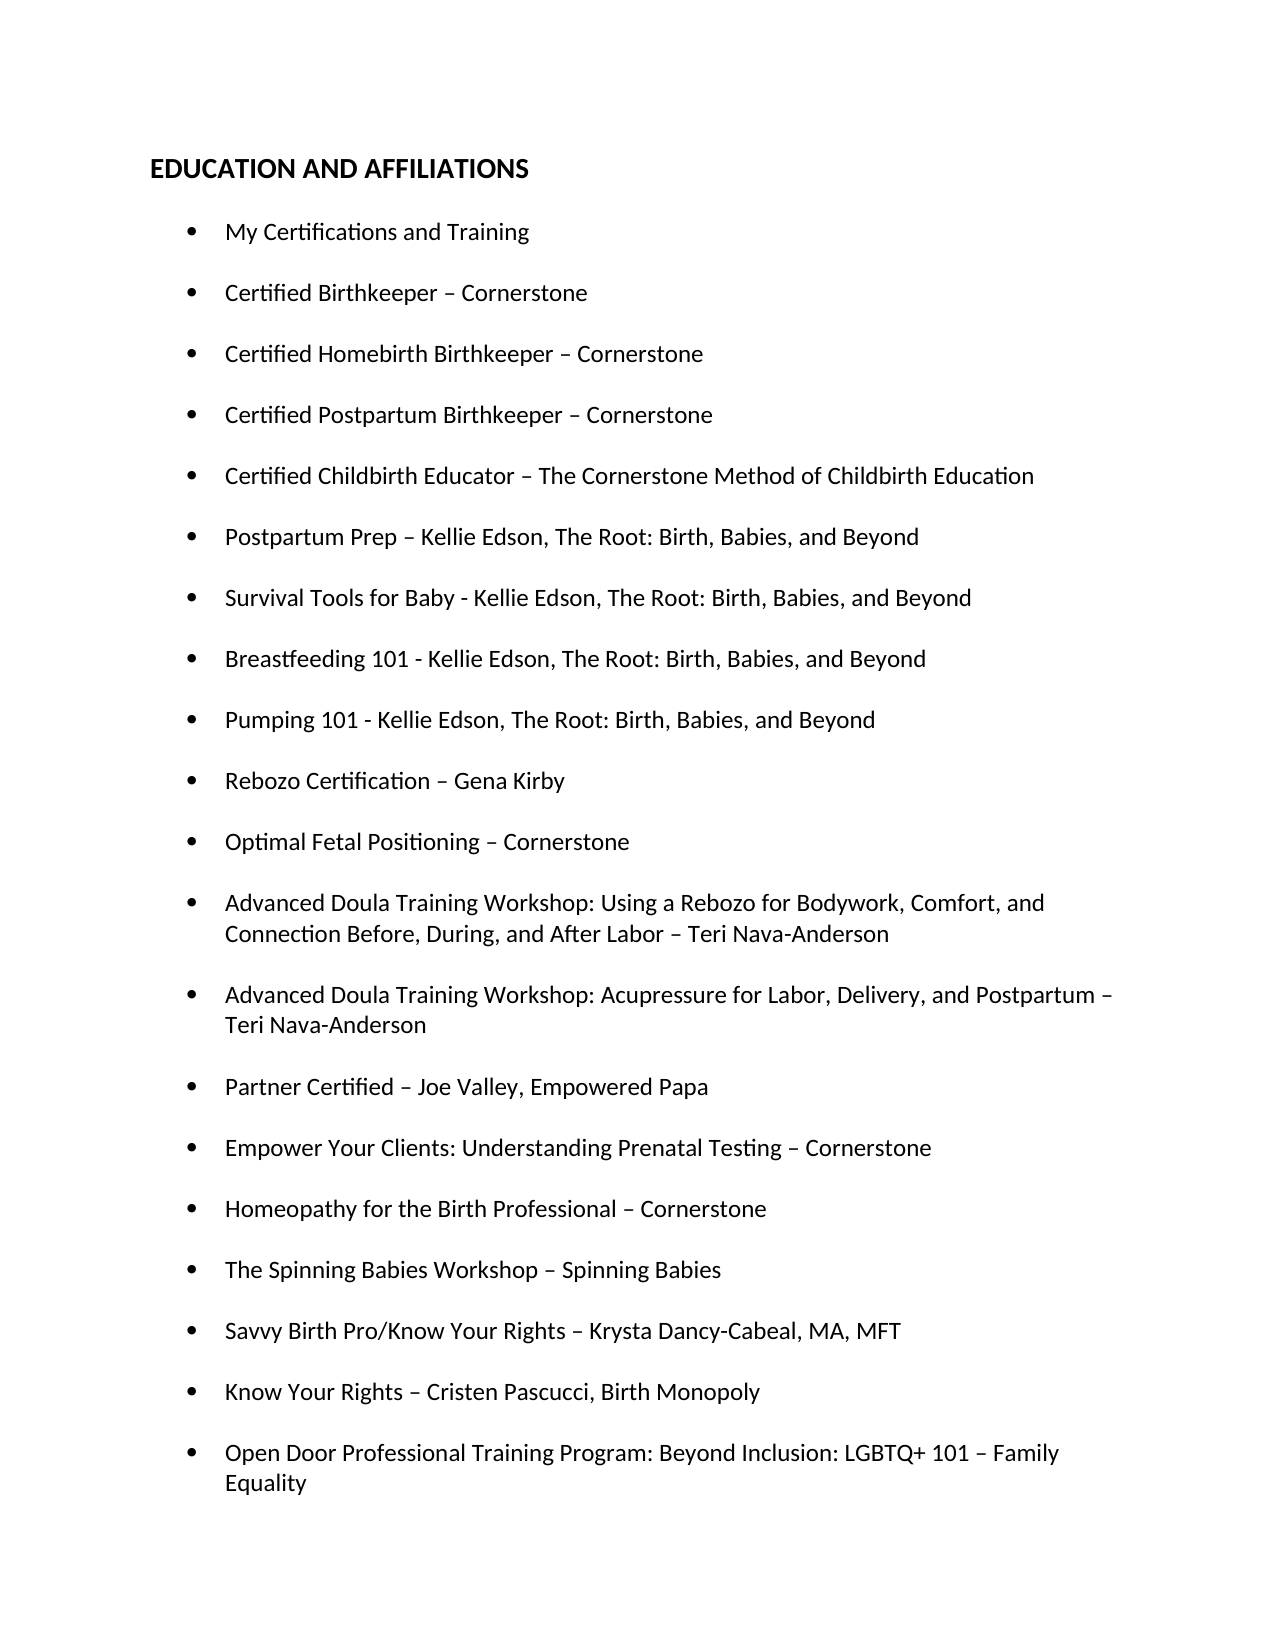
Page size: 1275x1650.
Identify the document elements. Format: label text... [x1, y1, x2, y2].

list Breastfeeding 101 - Kellie Edson, The Root: Birth, Babies, and Beyond [187, 643, 1125, 674]
list Savvy Birth Pro/Know Your Rights – Krysta Dancy-Cabeal, MA, MFT [187, 1315, 1125, 1345]
list Rebozo Certification – Gena Kirby [187, 766, 1125, 796]
list My Certifications and Training [187, 216, 1125, 247]
list Open Door Professional Training Program: Beyond Inclusion: LGBTQ+ 101 – Family Equality [187, 1437, 1125, 1498]
list Pumping 101 - Kellie Edson, The Root: Birth, Babies, and Beyond [187, 704, 1125, 735]
list Survival Tools for Baby - Kellie Edson, The Root: Birth, Babies, and Beyond [187, 582, 1125, 613]
list Certified Childbirth Educator – The Cornerstone Method of Childbirth Education [187, 460, 1125, 491]
list Partner Certified – Joe Valley, Empowered Papa [187, 1071, 1125, 1101]
text EDUCATION AND AFFILIATIONS [150, 150, 1125, 186]
list Certified Homebirth Birthkeeper – Cornerstone [187, 338, 1125, 369]
list Certified Postpartum Birthkeeper – Cornerstone [187, 399, 1125, 430]
list Homeopathy for the Birth Professional – Cornerstone [187, 1193, 1125, 1223]
list The Spinning Babies Workshop – Spinning Babies [187, 1254, 1125, 1284]
list Advanced Doula Training Workshop: Acupressure for Labor, Delivery, and Postpartum – Teri Nava-Anderson [187, 979, 1125, 1040]
list Optimal Fetal Positioning – Cornerstone [187, 827, 1125, 857]
list Empower Your Clients: Understanding Prenatal Testing – Cornerstone [187, 1132, 1125, 1162]
list Advanced Doula Training Workshop: Using a Rebozo for Bodywork, Comfort, and Connection Before, During, and After Labor – Teri Nava-Anderson [187, 888, 1125, 949]
list Certified Birthkeeper – Cornerstone [187, 277, 1125, 308]
list Postpartum Prep – Kellie Edson, The Root: Birth, Babies, and Beyond [187, 521, 1125, 552]
list Know Your Rights – Cristen Pascucci, Birth Monopoly [187, 1376, 1125, 1406]
